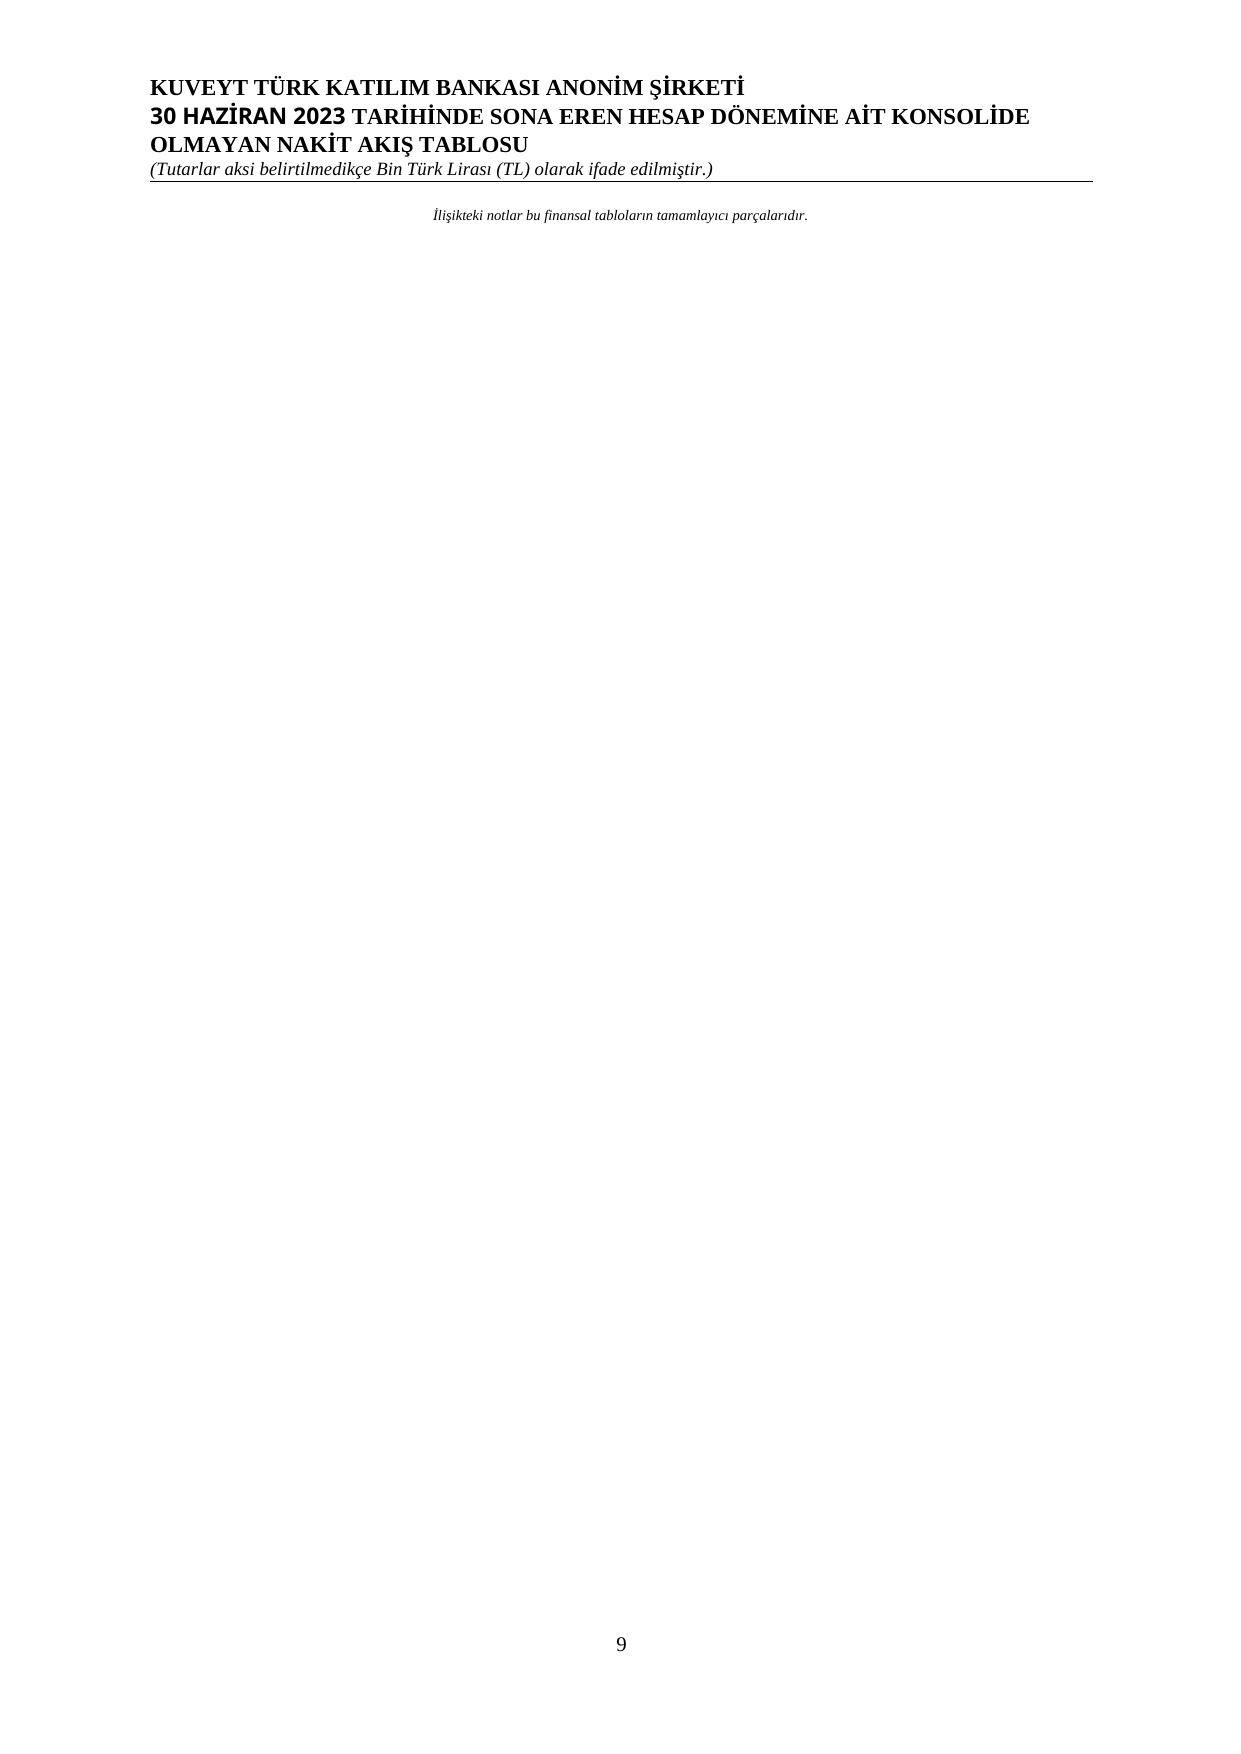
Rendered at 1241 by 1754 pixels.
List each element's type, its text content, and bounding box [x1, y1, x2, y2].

text İlişikteki notlar bu finansal tabloların tamamlayıcı parçalarıdır. [150, 206, 1093, 223]
